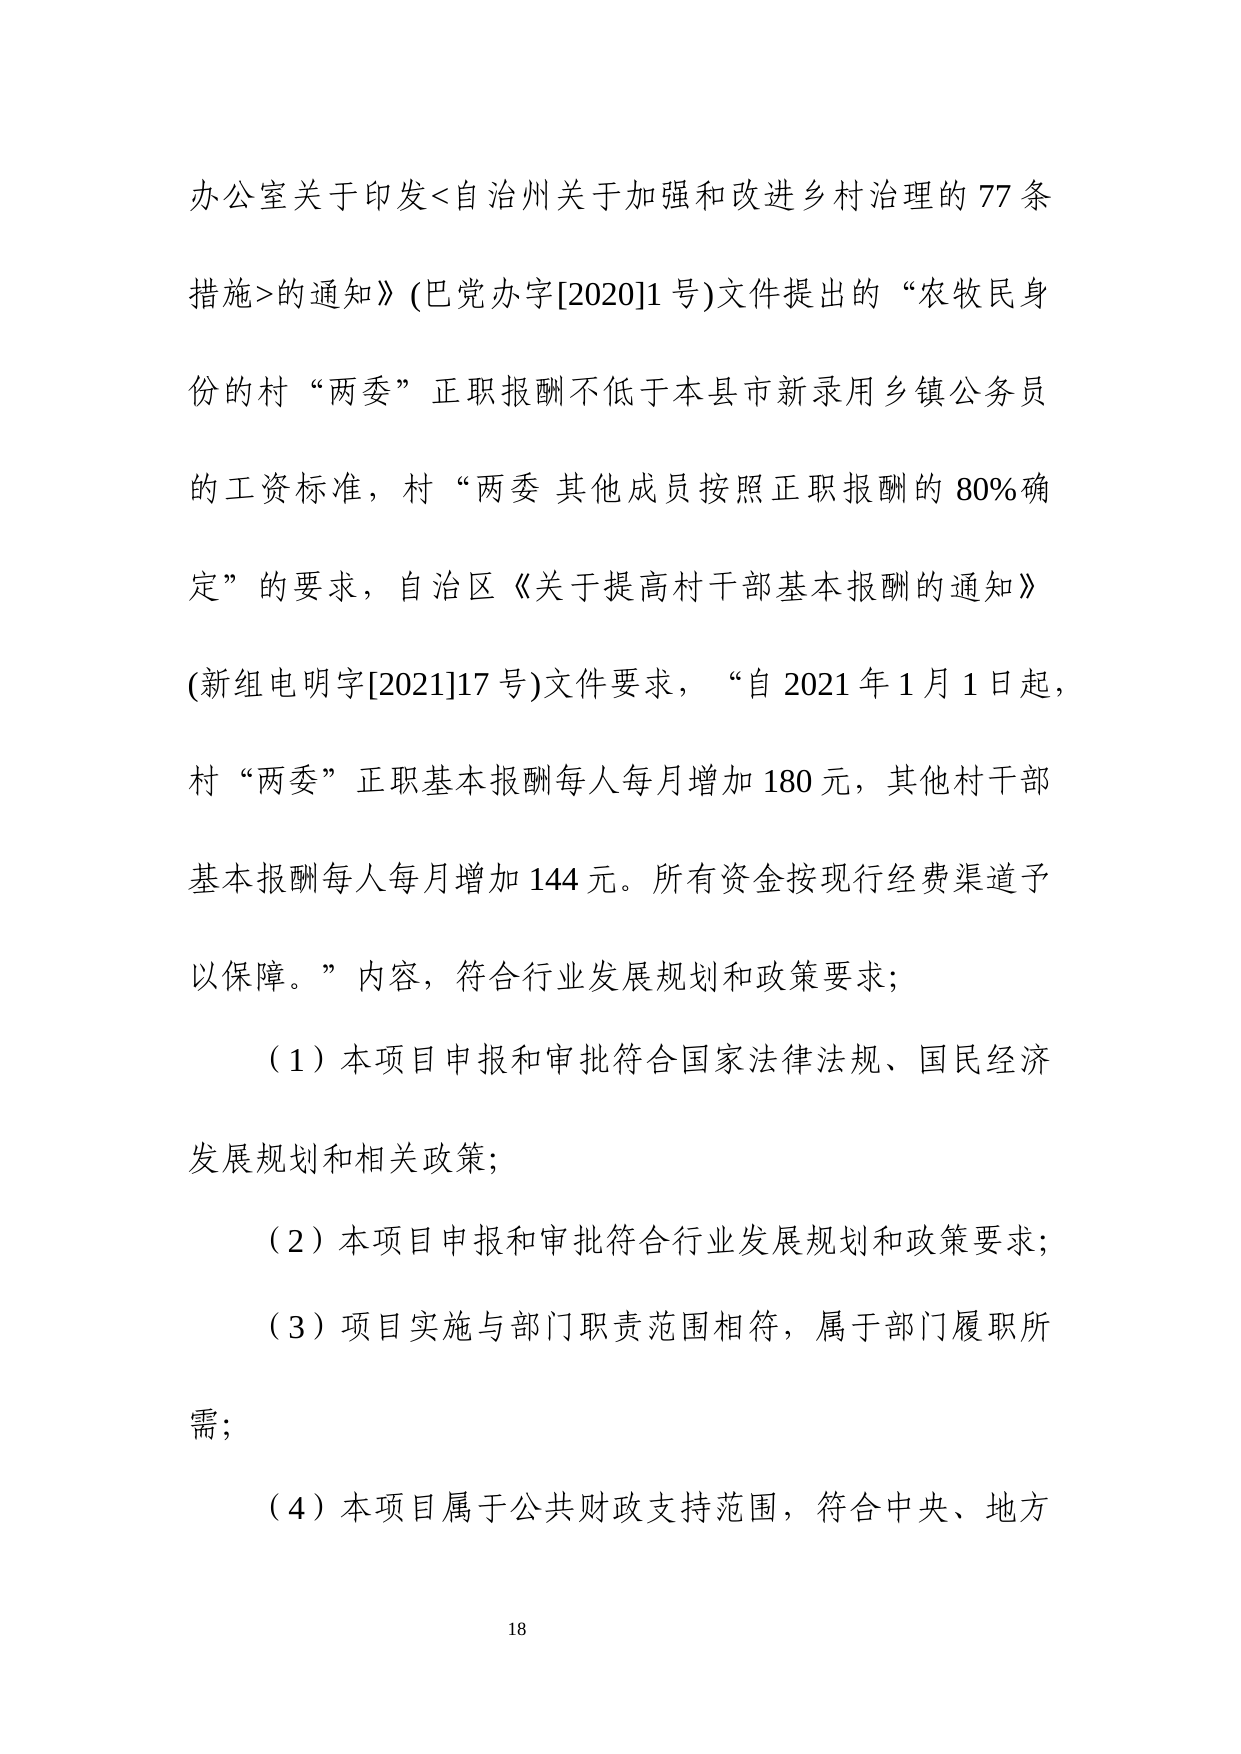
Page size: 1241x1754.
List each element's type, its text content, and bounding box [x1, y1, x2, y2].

text （2）本项目申报和审批符合行业发展规划和政策要求； [187, 1207, 1053, 1272]
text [187, 162, 1053, 1007]
text （3）项目实施与部门职责范围相符，属于部门履职所需； [187, 1293, 1053, 1455]
text （1）本项目申报和审批符合国家法律法规、国民经济发展规划和相关政策； [187, 1026, 1053, 1188]
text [187, 1474, 1053, 1539]
